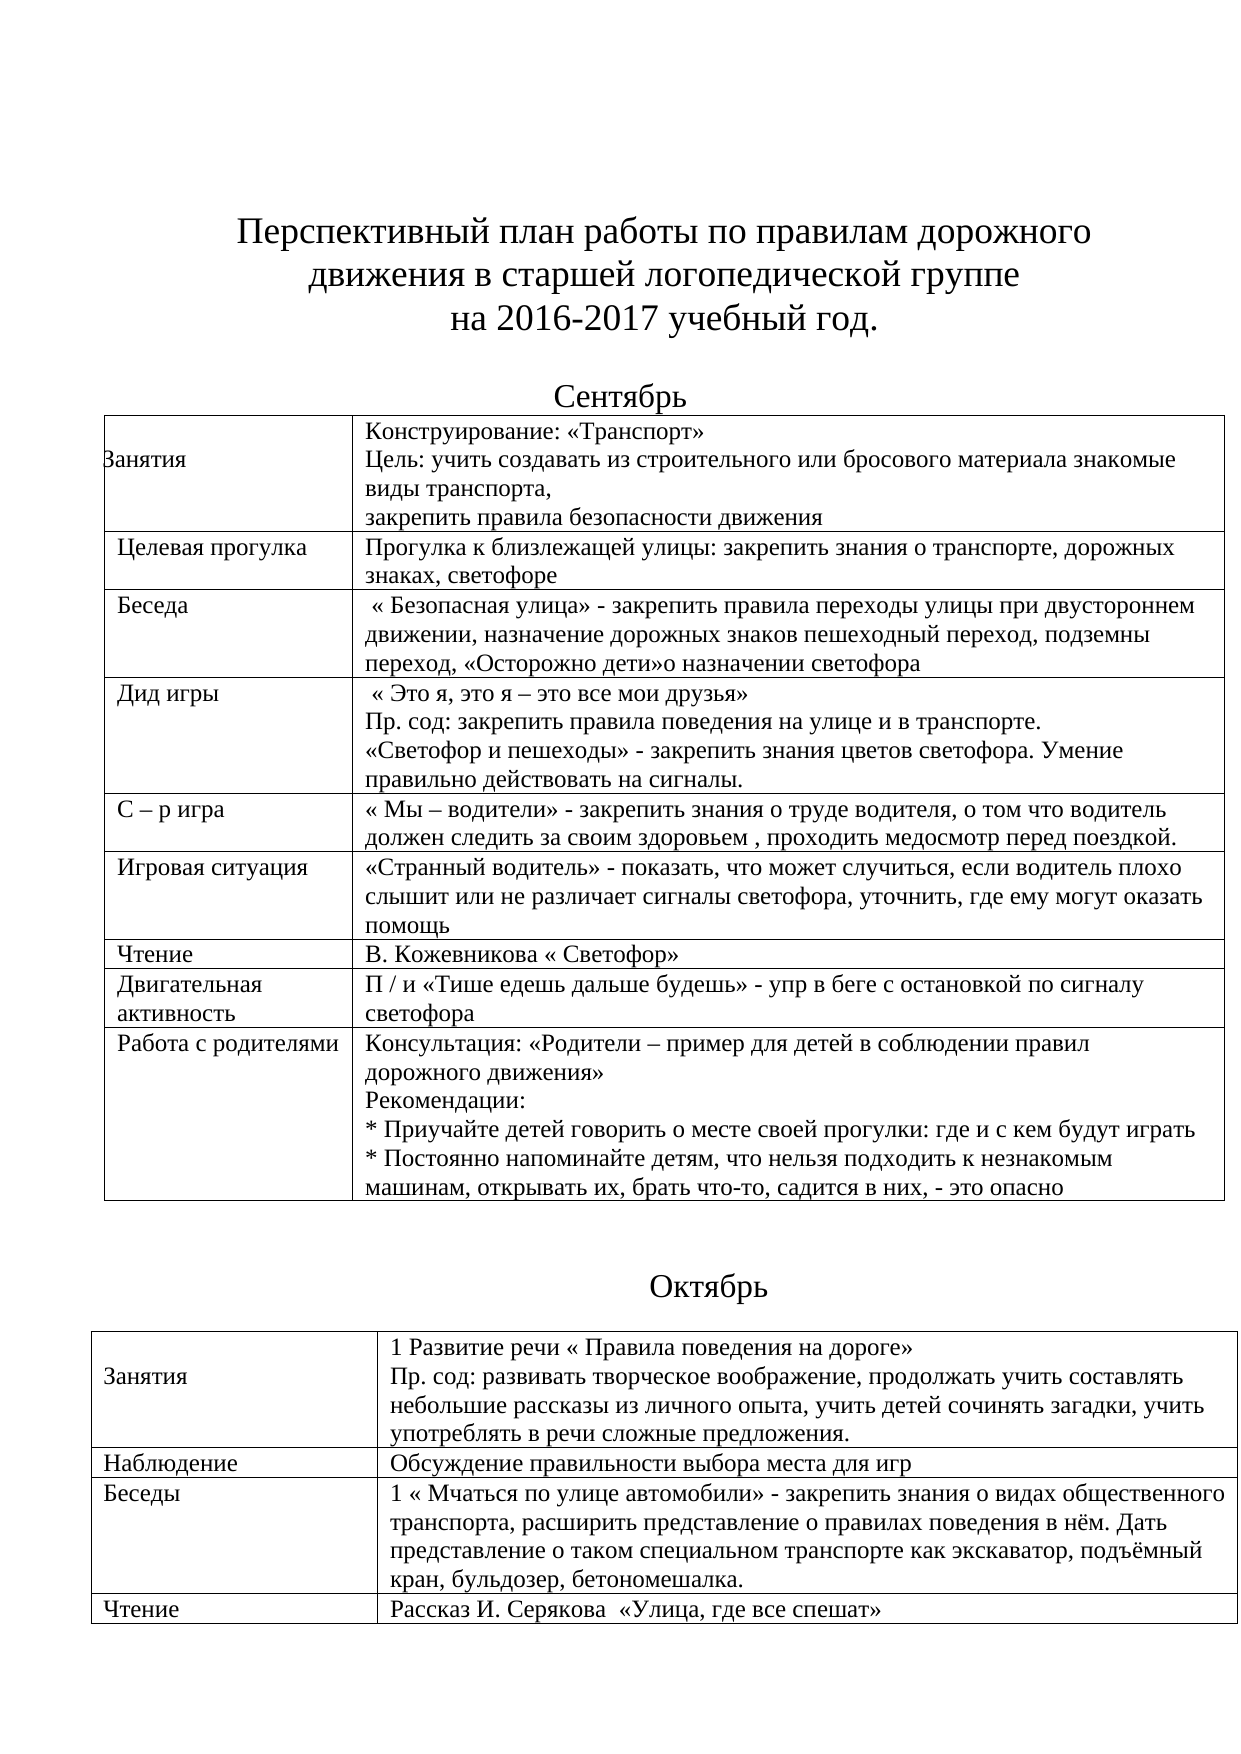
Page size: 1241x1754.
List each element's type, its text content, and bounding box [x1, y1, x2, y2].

table_cell Консультация: «Родители – пример для детей в соблюдении правил дорожного движения» Рекомендации: * Приучайте детей говорить о месте своей прогулки: где и с кем будут играть * Постоянно напоминайте детям, что нельзя подходить к незнакомым машинам, открывать их, брать что-то, садится в них, - это опасно [353, 1028, 1224, 1200]
table_cell Прогулка к близлежащей улицы: закрепить знания о транспорте, дорожных знаках, светофоре [353, 532, 1224, 589]
table_header Занятия [92, 1332, 377, 1447]
table_cell П / и «Тише едешь дальше будешь» - упр в беге с остановкой по сигналу светофора [353, 969, 1224, 1027]
text Сентябрь [15, 376, 1226, 415]
text Октябрь [177, 1266, 1240, 1304]
table_cell Работа с родителями [105, 1028, 352, 1200]
table_cell « Это я, это я – это все мои друзья» Пр. сод: закрепить правила поведения на улице и в транспорте. «Светофор и пешеходы» - закрепить знания цветов светофора. Умение правильно действовать на сигналы. [353, 678, 1224, 793]
table_cell Обсуждение правильности выбора места для игр [378, 1448, 1237, 1477]
table_cell 1 « Мчаться по улице автомобили» - закрепить знания о видах общественного транспорта, расширить представление о правилах поведения в нём. Дать представление о таком специальном транспорте как экскаватор, подъёмный кран, бульдозер, бетономешалка. [378, 1478, 1237, 1593]
table_cell Наблюдение [92, 1448, 377, 1477]
table_cell В. Кожевникова « Светофор» [353, 940, 1224, 968]
table_cell Беседа [105, 590, 352, 677]
table_cell Целевая прогулка [105, 532, 352, 589]
table_cell С – р игра [105, 794, 352, 851]
table_cell Беседы [92, 1478, 377, 1593]
table_cell Чтение [105, 940, 352, 968]
table_cell Двигательная активность [105, 969, 352, 1027]
table_cell Игровая ситуация [105, 852, 352, 938]
table_header 1 Развитие речи « Правила поведения на дороге» Пр. сод: развивать творческое воображение, продолжать учить составлять небольшие рассказы из личного опыта, учить детей сочинять загадки, учить употреблять в речи сложные предложения. [378, 1332, 1237, 1447]
table_header Занятия [105, 416, 352, 531]
table_cell «Странный водитель» - показать, что может случиться, если водитель плохо слышит или не различает сигналы светофора, уточнить, где ему могут оказать помощь [353, 852, 1224, 938]
table_cell « Мы – водители» - закрепить знания о труде водителя, о том что водитель должен следить за своим здоровьем , проходить медосмотр перед поездкой. [353, 794, 1224, 851]
table_cell « Безопасная улица» - закрепить правила переходы улицы при двустороннем движении, назначение дорожных знаков пешеходный переход, подземны переход, «Осторожно дети»о назначении светофора [353, 590, 1224, 677]
text на 2016-2017 учебный год. [177, 295, 1152, 338]
table_header Конструирование: «Транспорт» Цель: учить создавать из строительного или бросового материала знакомые виды транспорта, закрепить правила безопасности движения [353, 416, 1224, 531]
table_cell Рассказ И. Серякова «Улица, где все спешат» [378, 1594, 1237, 1623]
table_cell Дид игры [105, 678, 352, 793]
text Перспективный план работы по правилам дорожного движения в старшей логопедической группе [177, 209, 1152, 295]
table_cell Чтение [92, 1594, 377, 1623]
